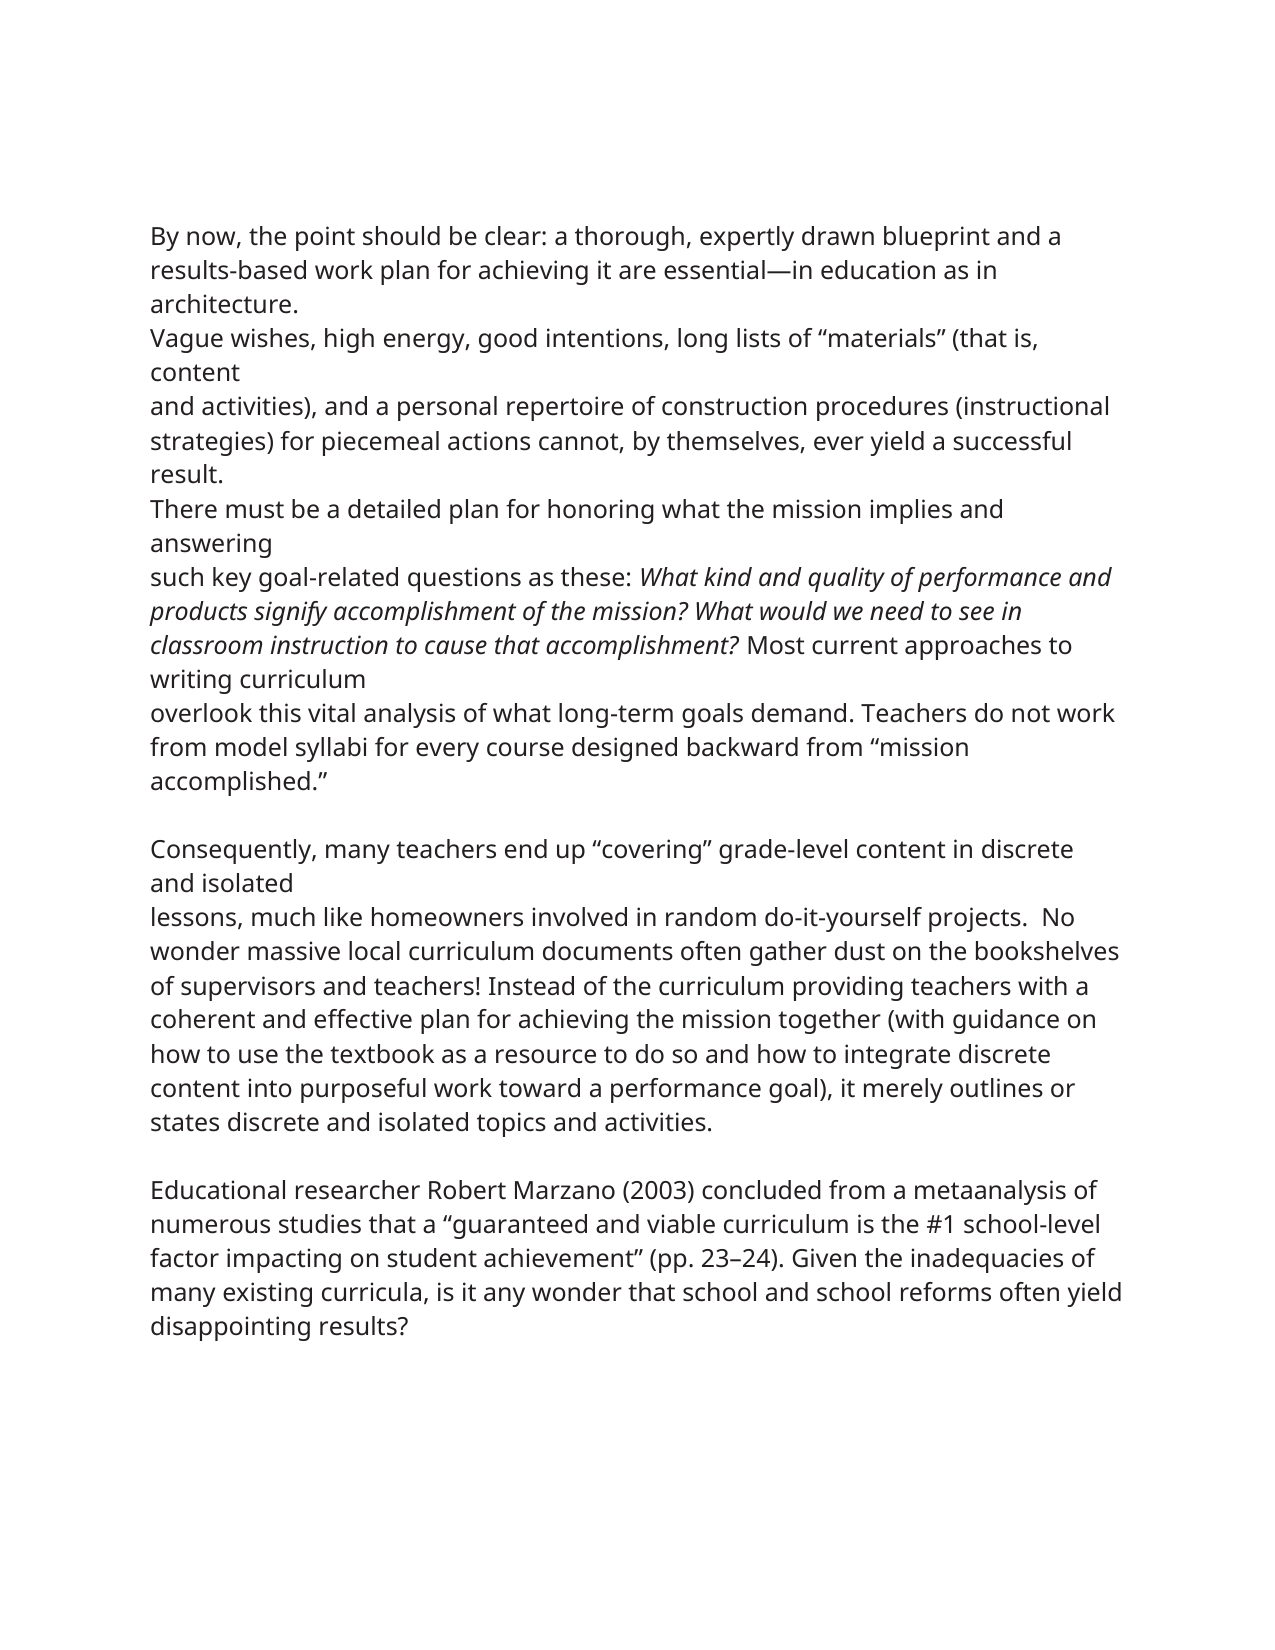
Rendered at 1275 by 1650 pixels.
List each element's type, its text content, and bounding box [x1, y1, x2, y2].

text Educational researcher Robert Marzano (2003) concluded from a metaanalysis of numerous studies that a “guaranteed and viable curriculum is the #1 school-level factor impacting on student achievement” (pp. 23–24). Given the inadequacies of many existing curricula, is it any wonder that school and school reforms often yield disappointing results? [150, 1172, 1125, 1343]
text There must be a detailed plan for honoring what the mission implies and answering [150, 491, 1125, 559]
text such key goal-related questions as these: What kind and quality of performance and products signify accomplishment of the mission? What would we need to see in classroom instruction to cause that accomplishment? Most current approaches to writing curriculum [150, 559, 1125, 696]
text Consequently, many teachers end up “covering” grade-level content in discrete and isolated [150, 832, 1125, 900]
text and activities), and a personal repertoire of construction procedures (instructional [150, 389, 1125, 423]
text strategies) for piecemeal actions cannot, by themselves, ever yield a successful result. [150, 423, 1125, 491]
text By now, the point should be clear: a thorough, expertly drawn blueprint and a [150, 219, 1125, 253]
text from model syllabi for every course designed backward from “mission accomplished.” [150, 730, 1125, 798]
text results-based work plan for achieving it are essential—in education as in architecture. [150, 253, 1125, 321]
text lessons, much like homeowners involved in random do-it-yourself projects. No wonder massive local curriculum documents often gather dust on the bookshelves of supervisors and teachers! Instead of the curriculum providing teachers with a coherent and effective plan for achieving the mission together (with guidance on how to use the textbook as a resource to do so and how to integrate discrete content into purposeful work toward a performance goal), it merely outlines or states discrete and isolated topics and activities. [150, 900, 1125, 1138]
text Vague wishes, high energy, good intentions, long lists of “materials” (that is, content [150, 321, 1125, 389]
text overlook this vital analysis of what long-term goals demand. Teachers do not work [150, 696, 1125, 730]
